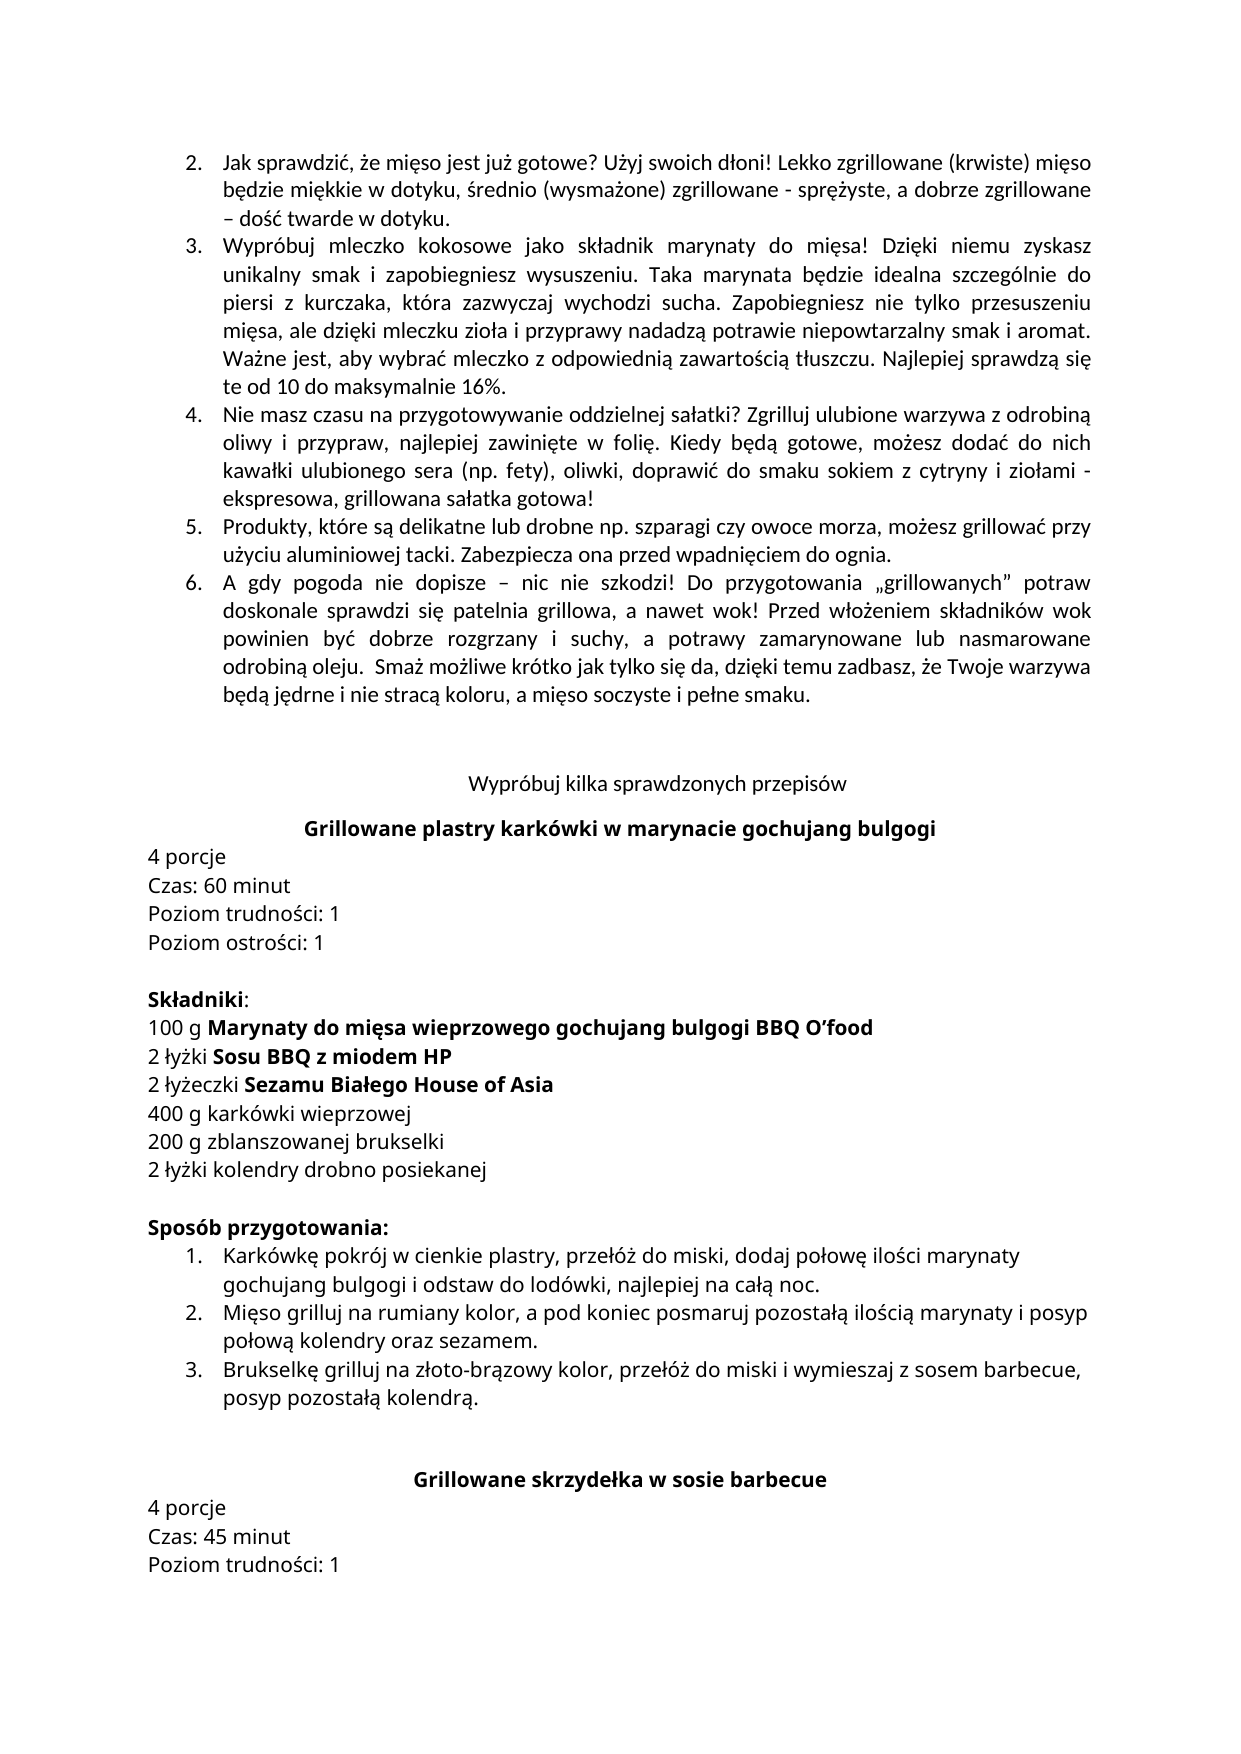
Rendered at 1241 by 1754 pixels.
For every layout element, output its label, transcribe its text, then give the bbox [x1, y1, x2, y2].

text Sposób przygotowania: [148, 1213, 1093, 1241]
text 4 porcje [148, 842, 1093, 871]
list Nie masz czasu na przygotowywanie oddzielnej sałatki? Zgrilluj ulubione warzywa z odrobiną oliwy i przypraw, najlepiej zawinięte w folię. Kiedy będą gotowe, możesz dodać do nich kawałki ulubionego sera (np. fety), oliwki, doprawić do smaku sokiem z cytryny i ziołami - ekspresowa, grillowana sałatka gotowa! [185, 400, 1093, 512]
text Składniki: [148, 985, 1093, 1013]
text 400 g karkówki wieprzowej [148, 1099, 1093, 1127]
text Poziom ostrości: 1 [148, 928, 1093, 956]
text Wypróbuj kilka sprawdzonych przepisów [223, 769, 1093, 797]
list A gdy pogoda nie dopisze – nic nie szkodzi! Do przygotowania „grillowanych” potraw doskonale sprawdzi się patelnia grillowa, a nawet wok! Przed włożeniem składników wok powinien być dobrze rozgrzany i suchy, a potrawy zamarynowane lub nasmarowane odrobiną oleju. Smaż możliwe krótko jak tylko się da, dzięki temu zadbasz, że Twoje warzywa będą jędrne i nie stracą koloru, a mięso soczyste i pełne smaku. [185, 568, 1093, 708]
text Czas: 60 minut [148, 871, 1093, 899]
list Brukselkę grilluj na złoto-brązowy kolor, przełóż do miski i wymieszaj z sosem barbecue, posyp pozostałą kolendrą. [185, 1355, 1093, 1412]
text 4 porcje [148, 1493, 1093, 1522]
list Mięso grilluj na rumiany kolor, a pod koniec posmaruj pozostałą ilością marynaty i posyp połową kolendry oraz sezamem. [185, 1298, 1093, 1355]
text Grillowane plastry karkówki w marynacie gochujang bulgogi [148, 814, 1093, 842]
list Karkówkę pokrój w cienkie plastry, przełóż do miski, dodaj połowę ilości marynaty gochujang bulgogi i odstaw do lodówki, najlepiej na całą noc. [185, 1241, 1093, 1298]
text 200 g zblanszowanej brukselki [148, 1127, 1093, 1156]
list Wypróbuj mleczko kokosowe jako składnik marynaty do mięsa! Dzięki niemu zyskasz unikalny smak i zapobiegniesz wysuszeniu. Taka marynata będzie idealna szczególnie do piersi z kurczaka, która zazwyczaj wychodzi sucha. Zapobiegniesz nie tylko przesuszeniu mięsa, ale dzięki mleczku zioła i przyprawy nadadzą potrawie niepowtarzalny smak i aromat. Ważne jest, aby wybrać mleczko z odpowiednią zawartością tłuszczu. Najlepiej sprawdzą się te od 10 do maksymalnie 16%. [185, 232, 1093, 400]
text Poziom trudności: 1 [148, 1550, 1093, 1579]
text 2 łyżki Sosu BBQ z miodem HP [148, 1042, 1093, 1070]
text 2 łyżeczki Sezamu Białego House of Asia [148, 1070, 1093, 1099]
text Poziom trudności: 1 [148, 899, 1093, 928]
text 2 łyżki kolendry drobno posiekanej [148, 1156, 1093, 1184]
text 100 g Marynaty do mięsa wieprzowego gochujang bulgogi BBQ O’food [148, 1013, 1093, 1042]
text Czas: 45 minut [148, 1522, 1093, 1550]
list Produkty, które są delikatne lub drobne np. szparagi czy owoce morza, możesz grillować przy użyciu aluminiowej tacki. Zabezpiecza ona przed wpadnięciem do ognia. [185, 512, 1093, 568]
list Jak sprawdzić, że mięso jest już gotowe? Użyj swoich dłoni! Lekko zgrillowane (krwiste) mięso będzie miękkie w dotyku, średnio (wysmażone) zgrillowane - sprężyste, a dobrze zgrillowane – dość twarde w dotyku. [185, 148, 1093, 232]
text Grillowane skrzydełka w sosie barbecue [148, 1465, 1093, 1493]
